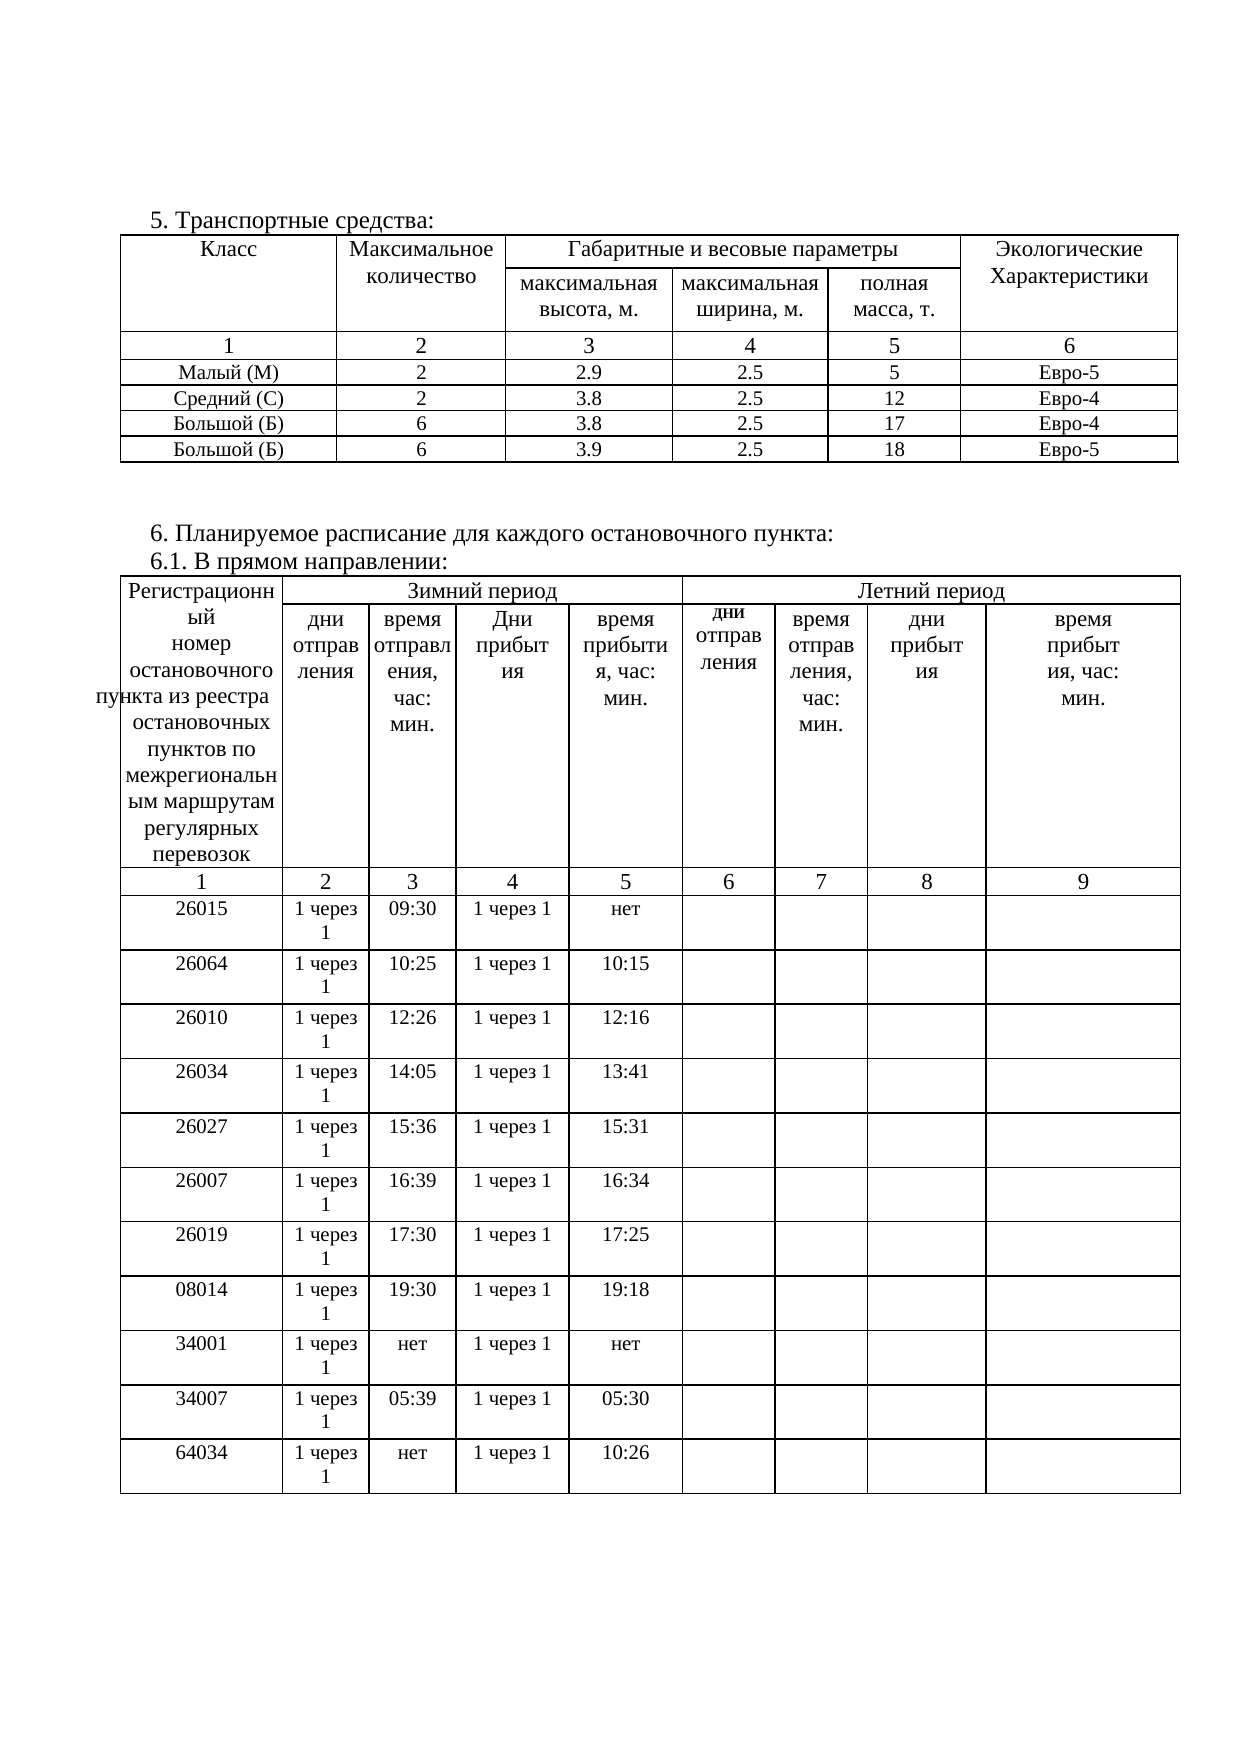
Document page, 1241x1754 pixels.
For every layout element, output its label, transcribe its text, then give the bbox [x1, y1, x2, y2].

table_cell [776, 1222, 867, 1275]
table_cell 1 через 1 [457, 1059, 568, 1112]
table_cell 6 [337, 437, 505, 461]
table_cell 1 через 1 [457, 1222, 568, 1275]
table_cell [868, 1222, 985, 1275]
table_cell 4 [457, 868, 568, 894]
table_cell 1 через 1 [283, 1168, 368, 1221]
table_cell дни отправ ления [283, 605, 368, 867]
table_cell [776, 1005, 867, 1058]
table_cell [868, 1277, 985, 1329]
table_cell [987, 1005, 1180, 1058]
table_cell [868, 951, 985, 1003]
table_cell 6 [337, 411, 505, 435]
table_cell 05:39 [370, 1386, 455, 1438]
table_cell 2 [337, 386, 505, 410]
table_cell [987, 951, 1180, 1003]
table_cell [776, 951, 867, 1003]
table_cell 1 через 1 [457, 1440, 568, 1493]
table_cell 5 [570, 868, 682, 894]
table_cell время прибыти я, час: мин. [570, 605, 682, 867]
table_cell 1 через 1 [457, 951, 568, 1003]
table_cell 1 через 1 [283, 1222, 368, 1275]
table_cell [683, 1277, 774, 1329]
table_cell 17 [829, 411, 960, 435]
table_cell [868, 1331, 985, 1384]
table_cell нет [370, 1331, 455, 1384]
table_cell 26019 [121, 1222, 282, 1275]
table_cell [987, 1386, 1180, 1438]
table_cell 26010 [121, 1005, 282, 1058]
table_cell 64034 [121, 1440, 282, 1493]
table_cell [987, 1331, 1180, 1384]
table_cell 1 через 1 [457, 896, 568, 949]
table_cell 1 через 1 [457, 1277, 568, 1329]
table_cell 1 через 1 [457, 1168, 568, 1221]
table_cell дни прибыт ия [868, 605, 985, 867]
table_cell [683, 1386, 774, 1438]
table_cell 3.8 [506, 411, 672, 435]
table_cell 6 [961, 332, 1177, 358]
text 6.1. В прямом направлении: [150, 546, 1090, 575]
table_cell 1 через 1 [457, 1114, 568, 1166]
table_cell [683, 951, 774, 1003]
table_cell 10:25 [370, 951, 455, 1003]
table_cell полная масса, т. [829, 269, 960, 331]
table_cell 1 через 1 [283, 1059, 368, 1112]
table_cell [776, 1440, 867, 1493]
table_cell 5 [829, 332, 960, 358]
table_cell 08014 [121, 1277, 282, 1329]
table_cell 5 [829, 360, 960, 384]
table_header Регистрационный номер остановочного пункта из реестра остановочных пунктов по межрегиональным маршрутам регулярных перевозок [121, 577, 282, 867]
table_cell 3.9 [506, 437, 672, 461]
table_cell 2.5 [673, 386, 827, 410]
table_cell 1 через 1 [457, 1331, 568, 1384]
table_cell 2.9 [506, 360, 672, 384]
table_cell 8 [868, 868, 985, 894]
table_cell [868, 1386, 985, 1438]
table_cell 2 [337, 360, 505, 384]
table_cell 10:26 [570, 1440, 682, 1493]
table_cell максимальная высота, м. [506, 269, 672, 331]
table_cell 2.5 [673, 360, 827, 384]
table_cell 1 через 1 [283, 1005, 368, 1058]
table_cell 1 через 1 [457, 1386, 568, 1438]
table_cell [987, 896, 1180, 949]
table_cell [683, 1059, 774, 1112]
table_cell Большой (Б) [121, 437, 336, 461]
table_cell [683, 1168, 774, 1221]
table_cell нет [370, 1440, 455, 1493]
table_cell [683, 896, 774, 949]
table_cell 3.8 [506, 386, 672, 410]
table_cell [776, 1059, 867, 1112]
table_cell [987, 1168, 1180, 1221]
table_cell нет [570, 1331, 682, 1384]
table_header Класс [121, 236, 336, 331]
table_cell 17:25 [570, 1222, 682, 1275]
table_cell 15:31 [570, 1114, 682, 1166]
table_cell 1 через 1 [283, 1386, 368, 1438]
text 6. Планируемое расписание для каждого остановочного пункта: [150, 518, 1090, 546]
table_cell 2.5 [673, 411, 827, 435]
table_cell 3 [370, 868, 455, 894]
table_cell 4 [673, 332, 827, 358]
table_cell [683, 1005, 774, 1058]
table_cell 1 через 1 [283, 896, 368, 949]
table_cell 1 [121, 868, 282, 894]
table_cell 1 через 1 [283, 1440, 368, 1493]
table_cell 2 [337, 332, 505, 358]
table_cell [776, 896, 867, 949]
table_cell время отправ ления, час: мин. [776, 605, 867, 867]
table_cell 34001 [121, 1331, 282, 1384]
table_cell [868, 1168, 985, 1221]
table_cell [868, 1059, 985, 1112]
text 5. Транспортные средства: [150, 205, 1090, 234]
table_cell 12:26 [370, 1005, 455, 1058]
table_cell [987, 1059, 1180, 1112]
table_cell 7 [776, 868, 867, 894]
table_cell 17:30 [370, 1222, 455, 1275]
table_cell 9 [987, 868, 1180, 894]
table_cell 1 через 1 [283, 1277, 368, 1329]
table_cell [987, 1222, 1180, 1275]
table_cell Средний (С) [121, 386, 336, 410]
table_cell 1 через 1 [283, 1114, 368, 1166]
table_cell 26027 [121, 1114, 282, 1166]
table_cell 26064 [121, 951, 282, 1003]
table_cell время отправл ения, час: мин. [370, 605, 455, 867]
table_cell 18 [829, 437, 960, 461]
table_cell время прибыт ия, час: мин. [987, 605, 1180, 867]
table_cell Малый (М) [121, 360, 336, 384]
table_cell 6 [683, 868, 774, 894]
table_cell Евро-4 [961, 386, 1177, 410]
table_cell 1 через 1 [283, 951, 368, 1003]
table_cell [987, 1114, 1180, 1166]
table_cell [776, 1168, 867, 1221]
table_header Зимний период [283, 577, 682, 603]
table_header Максимальное количество [337, 236, 505, 331]
table_cell [776, 1331, 867, 1384]
table_cell [683, 1222, 774, 1275]
table_cell 10:15 [570, 951, 682, 1003]
table_cell [776, 1114, 867, 1166]
table_cell Евро-5 [961, 437, 1177, 461]
table_cell 05:30 [570, 1386, 682, 1438]
table_cell Евро-4 [961, 411, 1177, 435]
table_cell [683, 1331, 774, 1384]
table_cell 19:18 [570, 1277, 682, 1329]
table_cell 26015 [121, 896, 282, 949]
table_cell нет [570, 896, 682, 949]
table_cell [776, 1386, 867, 1438]
table_cell максимальная ширина, м. [673, 269, 827, 331]
table_header Экологические Характеристики [961, 236, 1177, 331]
table_cell 26007 [121, 1168, 282, 1221]
table_cell 13:41 [570, 1059, 682, 1112]
table_cell 1 [121, 332, 336, 358]
table_cell 16:39 [370, 1168, 455, 1221]
table_cell 1 через 1 [457, 1005, 568, 1058]
table_cell 12:16 [570, 1005, 682, 1058]
table_cell [868, 1114, 985, 1166]
table_cell 09:30 [370, 896, 455, 949]
table_cell Дни прибыт ия [457, 605, 568, 867]
table_cell 19:30 [370, 1277, 455, 1329]
table_cell 14:05 [370, 1059, 455, 1112]
table_cell 3 [506, 332, 672, 358]
table_cell [987, 1440, 1180, 1493]
table_cell 16:34 [570, 1168, 682, 1221]
table_header Летний период [683, 577, 1180, 603]
table_cell 15:36 [370, 1114, 455, 1166]
table_cell [868, 1440, 985, 1493]
table_cell [868, 1005, 985, 1058]
table_cell [683, 1440, 774, 1493]
table_cell 1 через 1 [283, 1331, 368, 1384]
table_cell [987, 1277, 1180, 1329]
table_header Габаритные и весовые параметры [506, 236, 960, 267]
table_cell 26034 [121, 1059, 282, 1112]
table_cell [683, 1114, 774, 1166]
table_cell [868, 896, 985, 949]
table_cell 34007 [121, 1386, 282, 1438]
table_cell [776, 1277, 867, 1329]
table_cell ДНИ отправ ления [683, 605, 774, 867]
table_cell 12 [829, 386, 960, 410]
table_cell 2 [283, 868, 368, 894]
table_cell Большой (Б) [121, 411, 336, 435]
table_cell Евро-5 [961, 360, 1177, 384]
table_cell 2.5 [673, 437, 827, 461]
